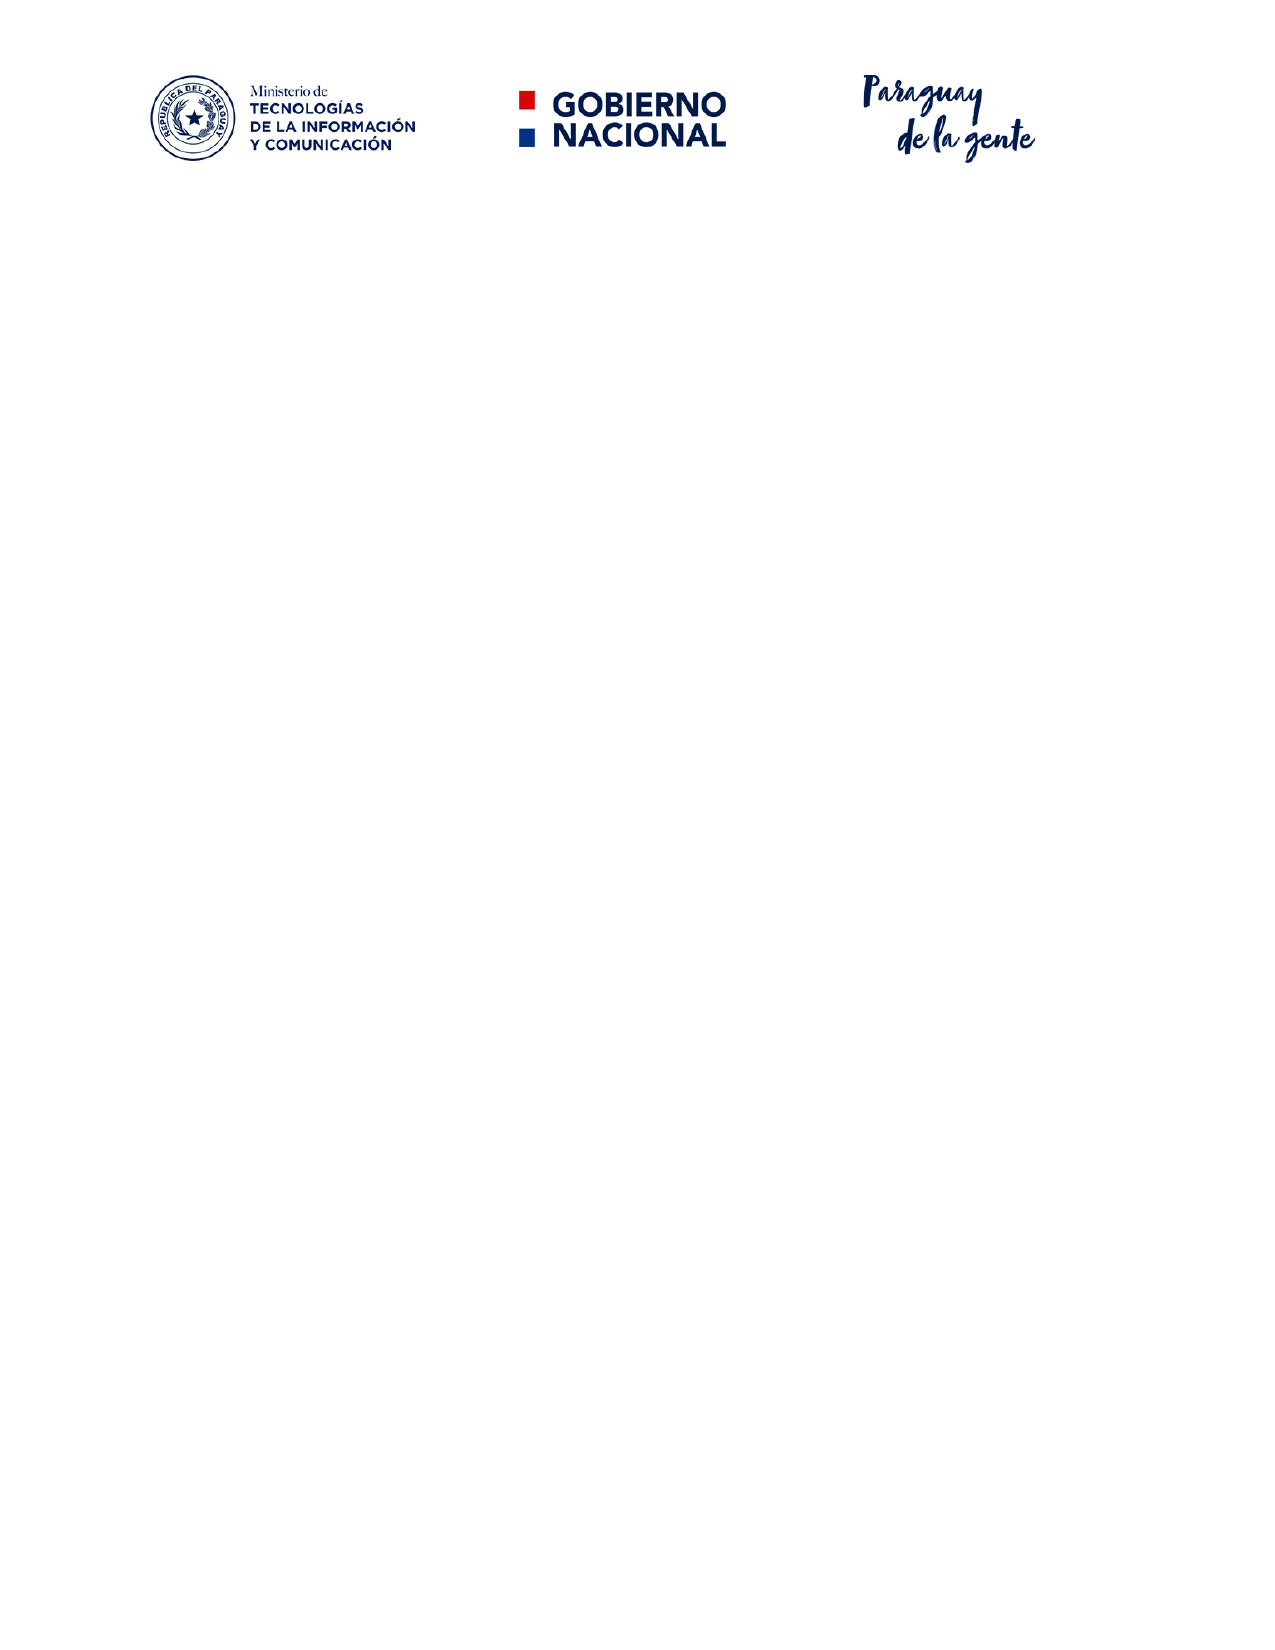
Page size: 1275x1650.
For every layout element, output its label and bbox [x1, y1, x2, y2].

picture [150, 75, 1035, 163]
